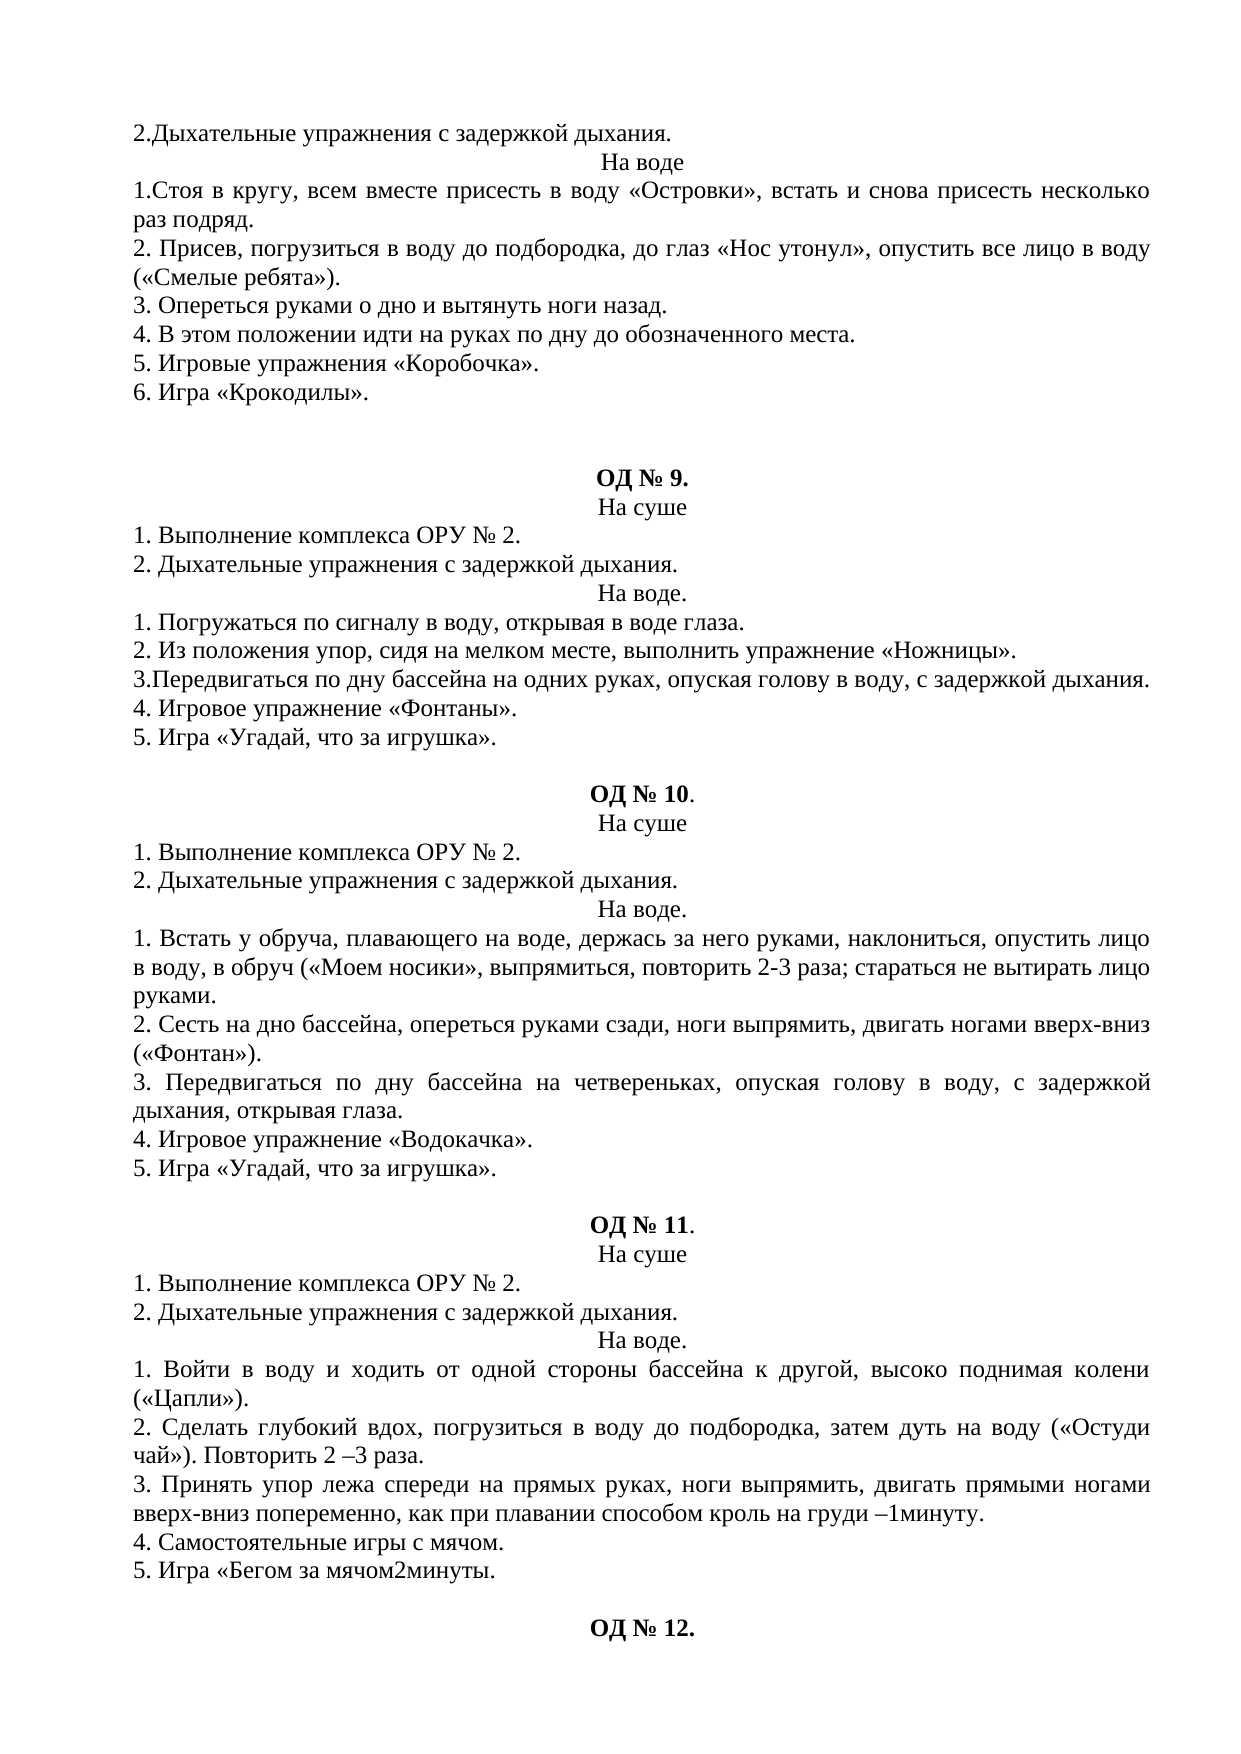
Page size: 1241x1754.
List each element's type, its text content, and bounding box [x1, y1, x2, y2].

text ОД № 12. [133, 1613, 1152, 1642]
text На суше [133, 1239, 1152, 1268]
text 2. Сесть на дно бассейна, опереться руками сзади, ноги выпрямить, двигать ногами вверх-вниз («Фонтан»). [133, 1009, 1152, 1067]
text 2. Из положения упор, сидя на мелком месте, выполнить упражнение «Ножницы». [133, 636, 1152, 664]
text ОД № 11. [133, 1211, 1152, 1239]
text 3. Принять упор лежа спереди на прямых руках, ноги выпрямить, двигать прямыми ногами вверх-вниз попеременно, как при плавании способом кроль на груди –1минуту. [133, 1469, 1152, 1527]
text 1.Стоя в кругу, всем вместе присесть в воду «Островки», встать и снова присесть несколько раз подряд. [133, 176, 1152, 233]
text 4. Самостоятельные игры с мячом. [133, 1527, 1152, 1556]
text 5. Игровые упражнения «Коробочка». [133, 348, 1152, 377]
text 5. Игра «Угадай, что за игрушка». [133, 722, 1152, 751]
text 2. Дыхательные упражнения с задержкой дыхания. [133, 1297, 1152, 1326]
text 5. Игра «Бегом за мячом2минуты. [133, 1556, 1152, 1584]
text 4. Игровое упражнение «Фонтаны». [133, 693, 1152, 722]
text На воде. [133, 894, 1152, 923]
text 1. Войти в воду и ходить от одной стороны бассейна к другой, высоко поднимая колени («Цапли»). [133, 1354, 1152, 1412]
text 1. Погружаться по сигналу в воду, открывая в воде глаза. [133, 607, 1152, 636]
text На воде. [133, 1326, 1152, 1354]
text ОД № 10. [133, 779, 1152, 808]
text На воде. [133, 578, 1152, 607]
text 1. Выполнение комплекса ОРУ № 2. [133, 521, 1152, 549]
text ОД № 9. [133, 463, 1152, 492]
text 3.Передвигаться по дну бассейна на одних руках, опуская голову в воду, с задержкой дыхания. [133, 664, 1152, 693]
text 3. Опереться руками о дно и вытянуть ноги назад. [133, 291, 1152, 319]
text 1. Выполнение комплекса ОРУ № 2. [133, 1268, 1152, 1297]
text 4. Игровое упражнение «Водокачка». [133, 1124, 1152, 1153]
text 2. Дыхательные упражнения с задержкой дыхания. [133, 866, 1152, 894]
text 2. Присев, погрузиться в воду до подбородка, до глаз «Нос утонул», опустить все лицо в воду («Смелые ребята»). [133, 233, 1152, 291]
text 5. Игра «Угадай, что за игрушка». [133, 1153, 1152, 1182]
text 2.Дыхательные упражнения с задержкой дыхания. [133, 118, 1152, 147]
text 2. Сделать глубокий вдох, погрузиться в воду до подбородка, затем дуть на воду («Остуди чай»). Повторить 2 –3 раза. [133, 1412, 1152, 1469]
text 1. Выполнение комплекса ОРУ № 2. [133, 837, 1152, 866]
text 3. Передвигаться по дну бассейна на четвереньках, опуская голову в воду, с задержкой дыхания, открывая глаза. [133, 1067, 1152, 1124]
text На суше [133, 492, 1152, 521]
text 1. Встать у обруча, плавающего на воде, держась за него руками, наклониться, опустить лицо в воду, в обруч («Моем носики», выпрямиться, повторить 2-3 раза; стараться не вытирать лицо руками. [133, 923, 1152, 1009]
text 6. Игра «Крокодилы». [133, 377, 1152, 406]
text 4. В этом положении идти на руках по дну до обозначенного места. [133, 319, 1152, 348]
text 2. Дыхательные упражнения с задержкой дыхания. [133, 549, 1152, 578]
text На воде [133, 147, 1152, 176]
text На суше [133, 808, 1152, 837]
